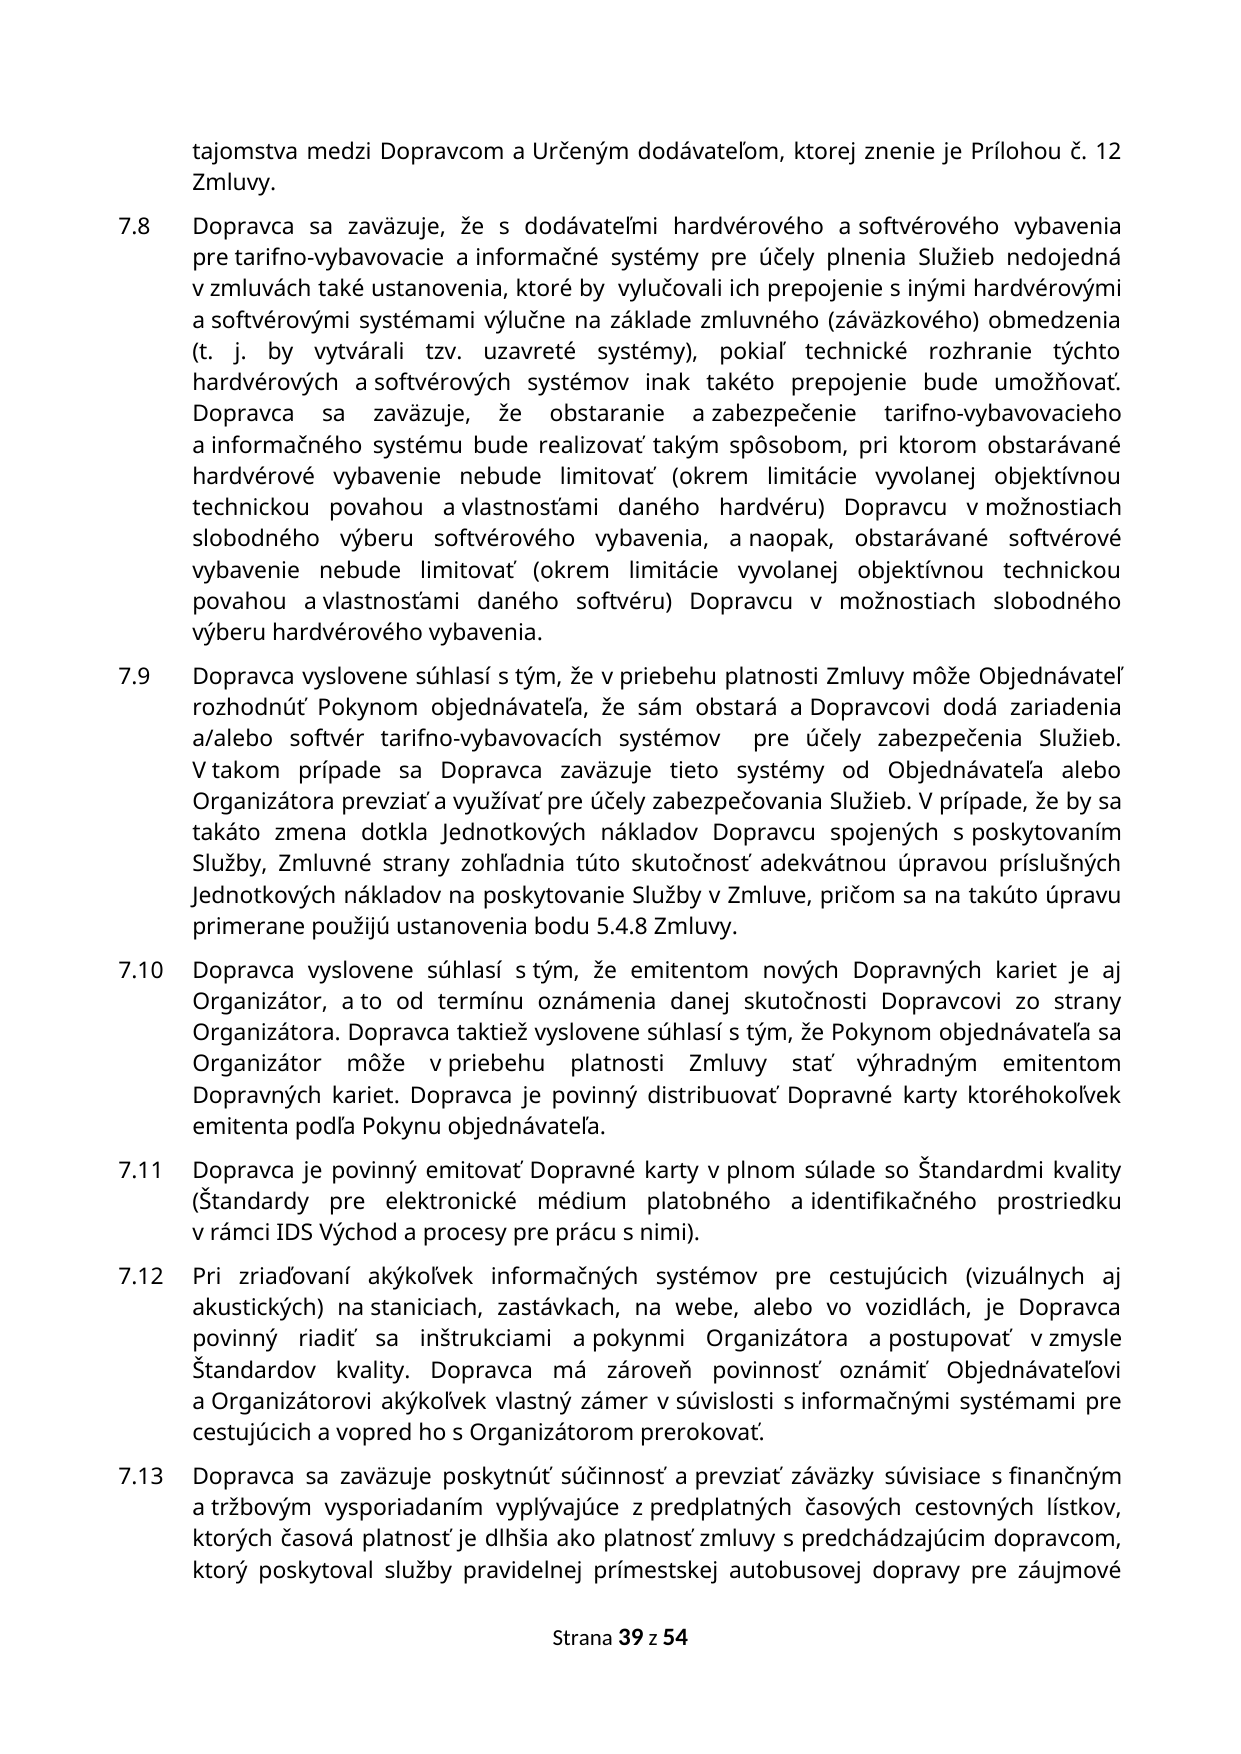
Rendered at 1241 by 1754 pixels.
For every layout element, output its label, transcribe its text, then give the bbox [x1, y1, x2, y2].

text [192, 135, 1122, 197]
subtitle Dopravca vyslovene súhlasí s tým, že v priebehu platnosti Zmluvy môže Objednávateľ rozhodnúť Pokynom objednávateľa, že sám obstará a Dopravcovi dodá zariadenia a/alebo softvér tarifno-vybavovacích systémov pre účely zabezpečenia Služieb. V takom prípade sa Dopravca zaväzuje tieto systémy od Objednávateľa alebo Organizátora prevziať a využívať pre účely zabezpečovania Služieb. V prípade, že by sa takáto zmena dotkla Jednotkových nákladov Dopravcu spojených s poskytovaním Služby, Zmluvné strany zohľadnia túto skutočnosť adekvátnou úpravou príslušných Jednotkových nákladov na poskytovanie Služby v Zmluve, pričom sa na takúto úpravu primerane použijú ustanovenia bodu 5.4.8 Zmluvy. [118, 660, 1122, 941]
subtitle Pri zriaďovaní akýkoľvek informačných systémov pre cestujúcich (vizuálnych aj akustických) na staniciach, zastávkach, na webe, alebo vo vozidlách, je Dopravca povinný riadiť sa inštrukciami a pokynmi Organizátora a postupovať v zmysle Štandardov kvality. Dopravca má zároveň povinnosť oznámiť Objednávateľovi a Organizátorovi akýkoľvek vlastný zámer v súvislosti s informačnými systémami pre cestujúcich a vopred ho s Organizátorom prerokovať. [118, 1260, 1122, 1447]
subtitle Dopravca vyslovene súhlasí s tým, že emitentom nových Dopravných kariet je aj Organizátor, a to od termínu oznámenia danej skutočnosti Dopravcovi zo strany Organizátora. Dopravca taktiež vyslovene súhlasí s tým, že Pokynom objednávateľa sa Organizátor môže v priebehu platnosti Zmluvy stať výhradným emitentom Dopravných kariet. Dopravca je povinný distribuovať Dopravné karty ktoréhokoľvek emitenta podľa Pokynu objednávateľa. [118, 953, 1122, 1141]
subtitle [118, 1460, 1122, 1585]
subtitle Dopravca je povinný emitovať Dopravné karty v plnom súlade so Štandardmi kvality (Štandardy pre elektronické médium platobného a identifikačného prostriedku v rámci IDS Východ a procesy pre prácu s nimi). [118, 1153, 1122, 1247]
subtitle Dopravca sa zaväzuje, že s dodávateľmi hardvérového a softvérového vybavenia pre tarifno-vybavovacie a informačné systémy pre účely plnenia Služieb nedojedná v zmluvách také ustanovenia, ktoré by vylučovali ich prepojenie s inými hardvérovými a softvérovými systémami výlučne na základe zmluvného (záväzkového) obmedzenia (t. j. by vytvárali tzv. uzavreté systémy), pokiaľ technické rozhranie týchto hardvérových a softvérových systémov inak takéto prepojenie bude umožňovať. Dopravca sa zaväzuje, že obstaranie a zabezpečenie tarifno-vybavovacieho a informačného systému bude realizovať takým spôsobom, pri ktorom obstarávané hardvérové vybavenie nebude limitovať (okrem limitácie vyvolanej objektívnou technickou povahou a vlastnosťami daného hardvéru) Dopravcu v možnostiach slobodného výberu softvérového vybavenia, a naopak, obstarávané softvérové vybavenie nebude limitovať (okrem limitácie vyvolanej objektívnou technickou povahou a vlastnosťami daného softvéru) Dopravcu v možnostiach slobodného výberu hardvérového vybavenia. [118, 210, 1122, 647]
